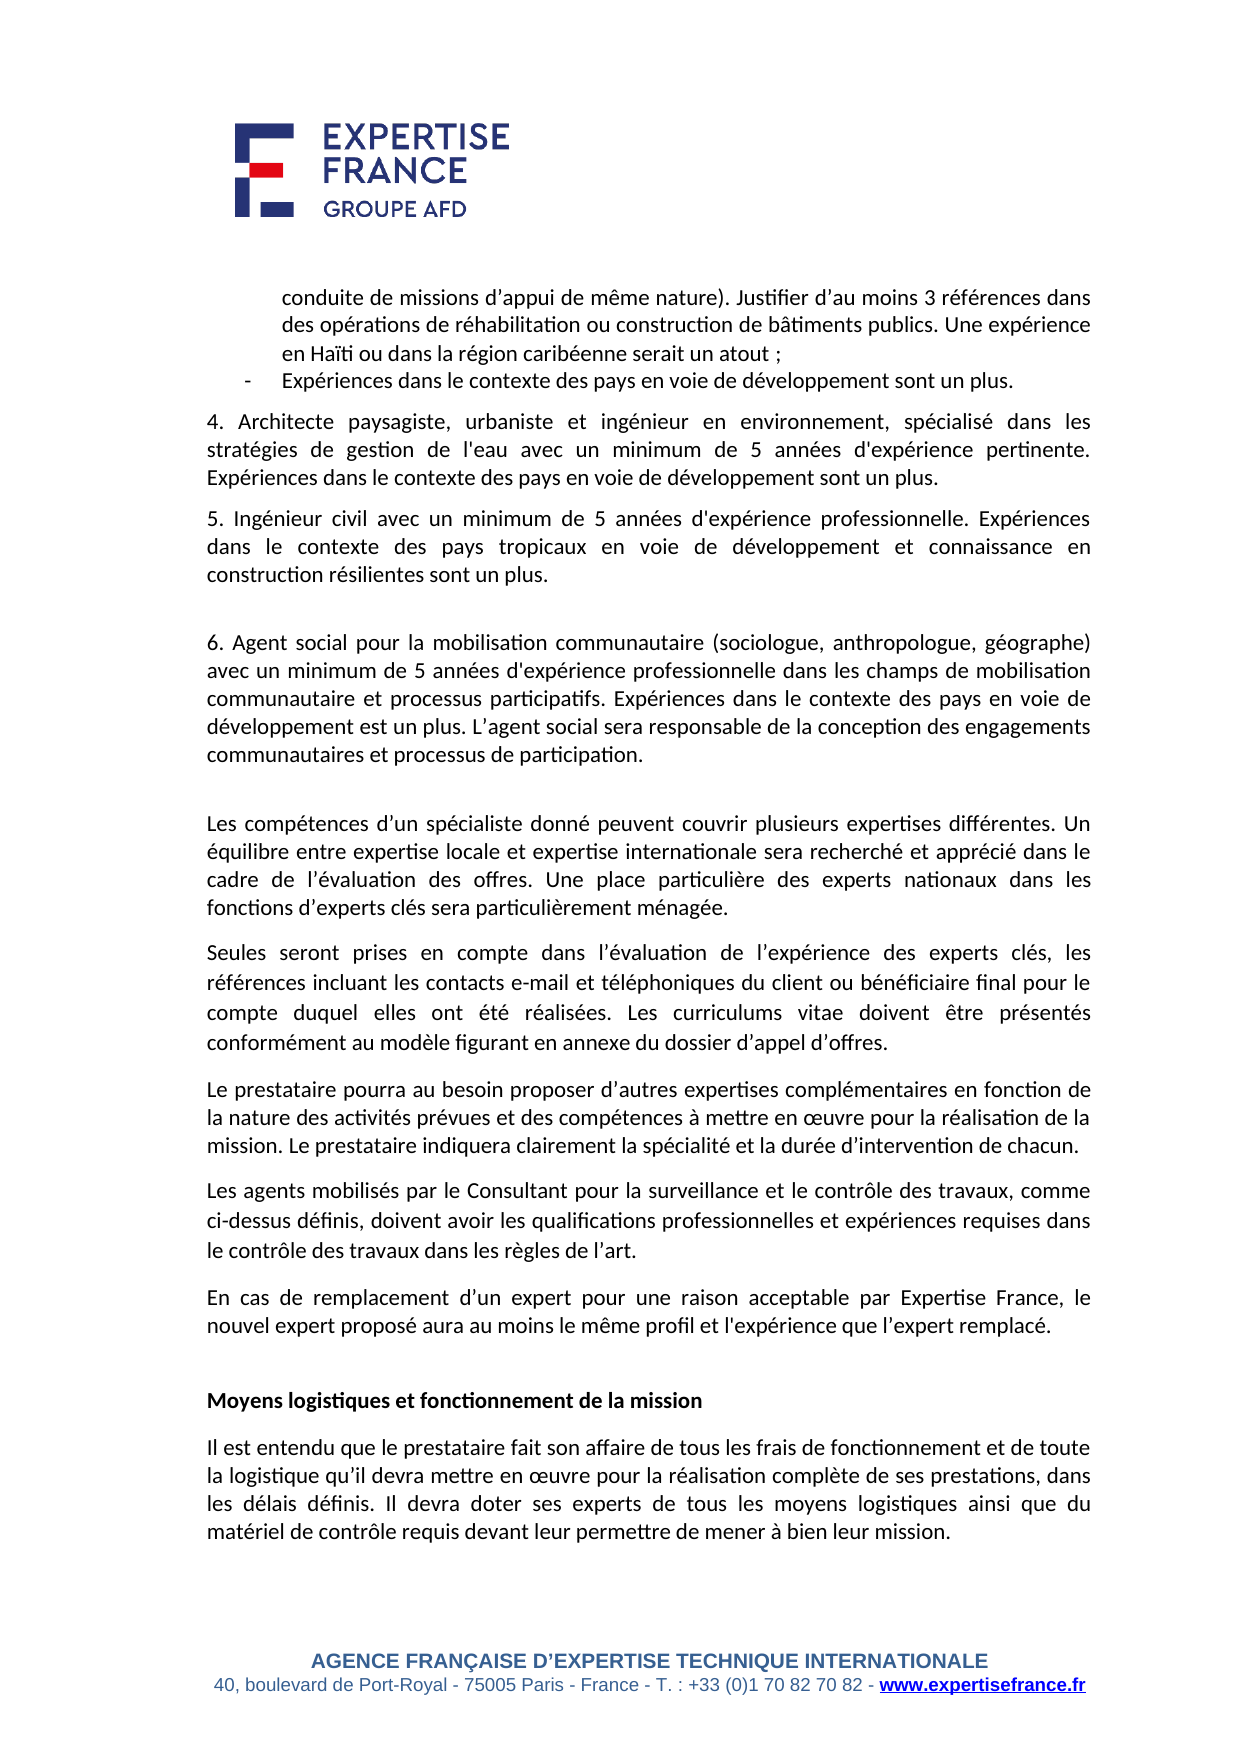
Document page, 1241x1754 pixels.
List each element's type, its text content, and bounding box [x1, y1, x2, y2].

text Les compétences d’un spécialiste donné peuvent couvrir plusieurs expertises différentes. Un équilibre entre expertise locale et expertise internationale sera recherché et apprécié dans le cadre de l’évaluation des offres. Une place particulière des experts nationaux dans les fonctions d’experts clés sera particulièrement ménagée. [207, 809, 1093, 921]
text 6. Agent social pour la mobilisation communautaire (sociologue, anthropologue, géographe) avec un minimum de 5 années d'expérience professionnelle dans les champs de mobilisation communautaire et processus participatifs. Expériences dans le contexte des pays en voie de développement est un plus. L’agent social sera responsable de la conception des engagements communautaires et processus de participation. [207, 600, 1093, 768]
text Les agents mobilisés par le Consultant pour la surveillance et le contrôle des travaux, comme ci-dessus définis, doivent avoir les qualifications professionnelles et expériences requises dans le contrôle des travaux dans les règles de l’art. [207, 1176, 1093, 1264]
text En cas de remplacement d’un expert pour une raison acceptable par Expertise France, le nouvel expert proposé aura au moins le même profil et l'expérience que l’expert remplacé. [207, 1283, 1093, 1339]
text Le prestataire pourra au besoin proposer d’autres expertises complémentaires en fonction de la nature des activités prévues et des compétences à mettre en œuvre pour la réalisation de la mission. Le prestataire indiquera clairement la spécialité et la durée d’intervention de chacun. [207, 1075, 1093, 1159]
picture [206, 82, 542, 255]
list Expériences dans le contexte des pays en voie de développement sont un plus. [244, 367, 1093, 395]
text Moyens logistiques et fonctionnement de la mission [207, 1386, 1093, 1414]
text Seules seront prises en compte dans l’évaluation de l’expérience des experts clés, les références incluant les contacts e-mail et téléphoniques du client ou bénéficiaire final pour le compte duquel elles ont été réalisées. Les curriculums vitae doivent être présentés conformément au modèle figurant en annexe du dossier d’appel d’offres. [207, 938, 1093, 1056]
text Il est entendu que le prestataire fait son affaire de tous les frais de fonctionnement et de toute la logistique qu’il devra mettre en œuvre pour la réalisation complète de ses prestations, dans les délais définis. Il devra doter ses experts de tous les moyens logistiques ainsi que du matériel de contrôle requis devant leur permettre de mener à bien leur mission. [207, 1433, 1093, 1545]
text 5. Ingénieur civil avec un minimum de 5 années d'expérience professionnelle. Expériences dans le contexte des pays tropicaux en voie de développement et connaissance en construction résilientes sont un plus. [207, 504, 1093, 588]
text 4. Architecte paysagiste, urbaniste et ingénieur en environnement, spécialisé dans les stratégies de gestion de l'eau avec un minimum de 5 années d'expérience pertinente. Expériences dans le contexte des pays en voie de développement sont un plus. [207, 407, 1093, 491]
